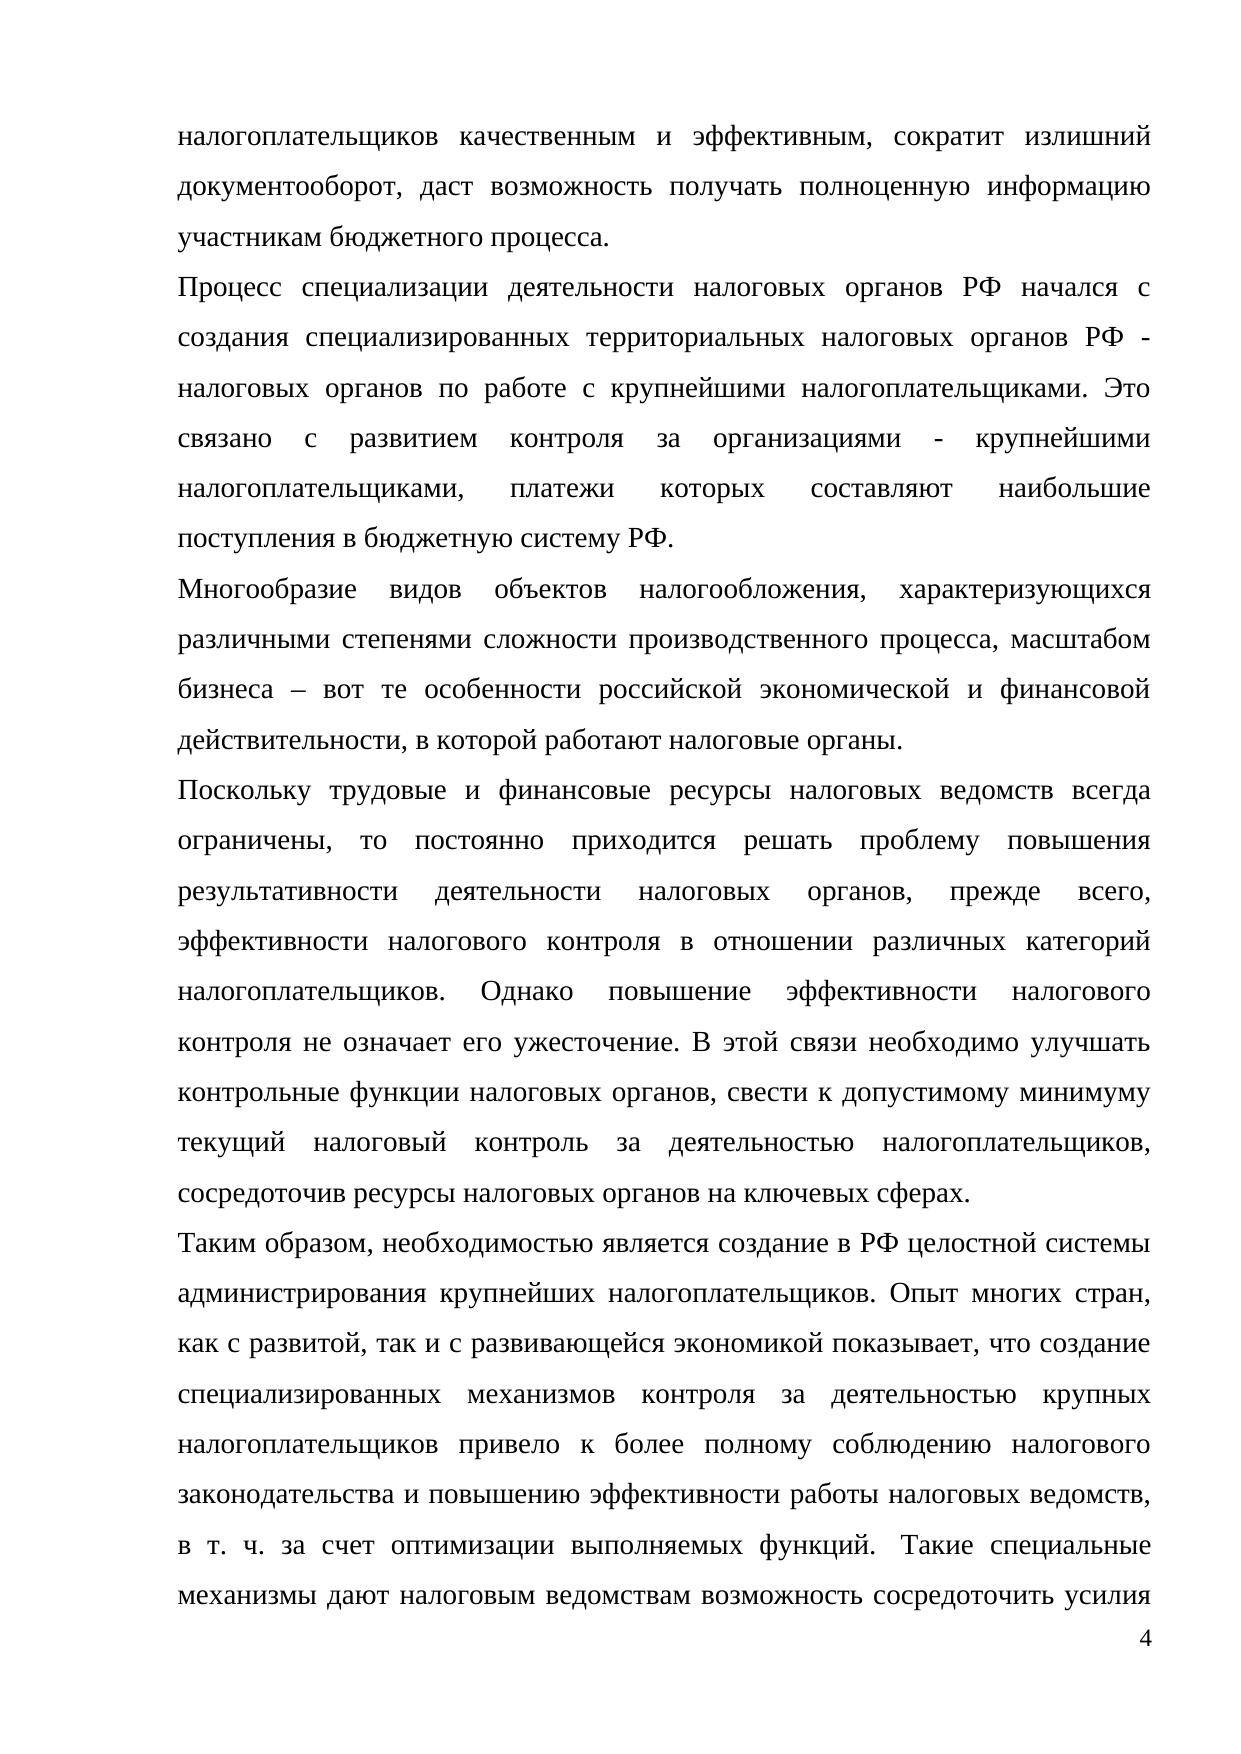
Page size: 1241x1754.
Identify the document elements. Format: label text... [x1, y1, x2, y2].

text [177, 1225, 1152, 1611]
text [177, 118, 1152, 252]
text Многообразие видов объектов налогообложения, характеризующихся различными степенями сложности производственного процесса, масштабом бизнеса – вот те особенности российской экономической и финансовой действительности, в которой работают налоговые органы. [177, 571, 1152, 755]
text Поскольку трудовые и финансовые ресурсы налоговых ведомств всегда ограничены, то постоянно приходится решать проблему повышения результативности деятельности налоговых органов, прежде всего, эффективности налогового контроля в отношении различных категорий налогоплательщиков. Однако повышение эффективности налогового контроля не означает его ужесточение. В этой связи необходимо улучшать контрольные функции налоговых органов, свести к допустимому минимуму текущий налоговый контроль за деятельностью налогоплательщиков, сосредоточив ресурсы налоговых органов на ключевых сферах. [177, 772, 1152, 1208]
text Процесс специализации деятельности налоговых органов РФ начался с создания специализированных территориальных налоговых органов РФ - налоговых органов по работе с крупнейшими налогоплательщиками. Это связано с развитием контроля за организациями - крупнейшими налогоплательщиками, платежи которых составляют наибольшие поступления в бюджетную систему РФ. [177, 269, 1152, 554]
